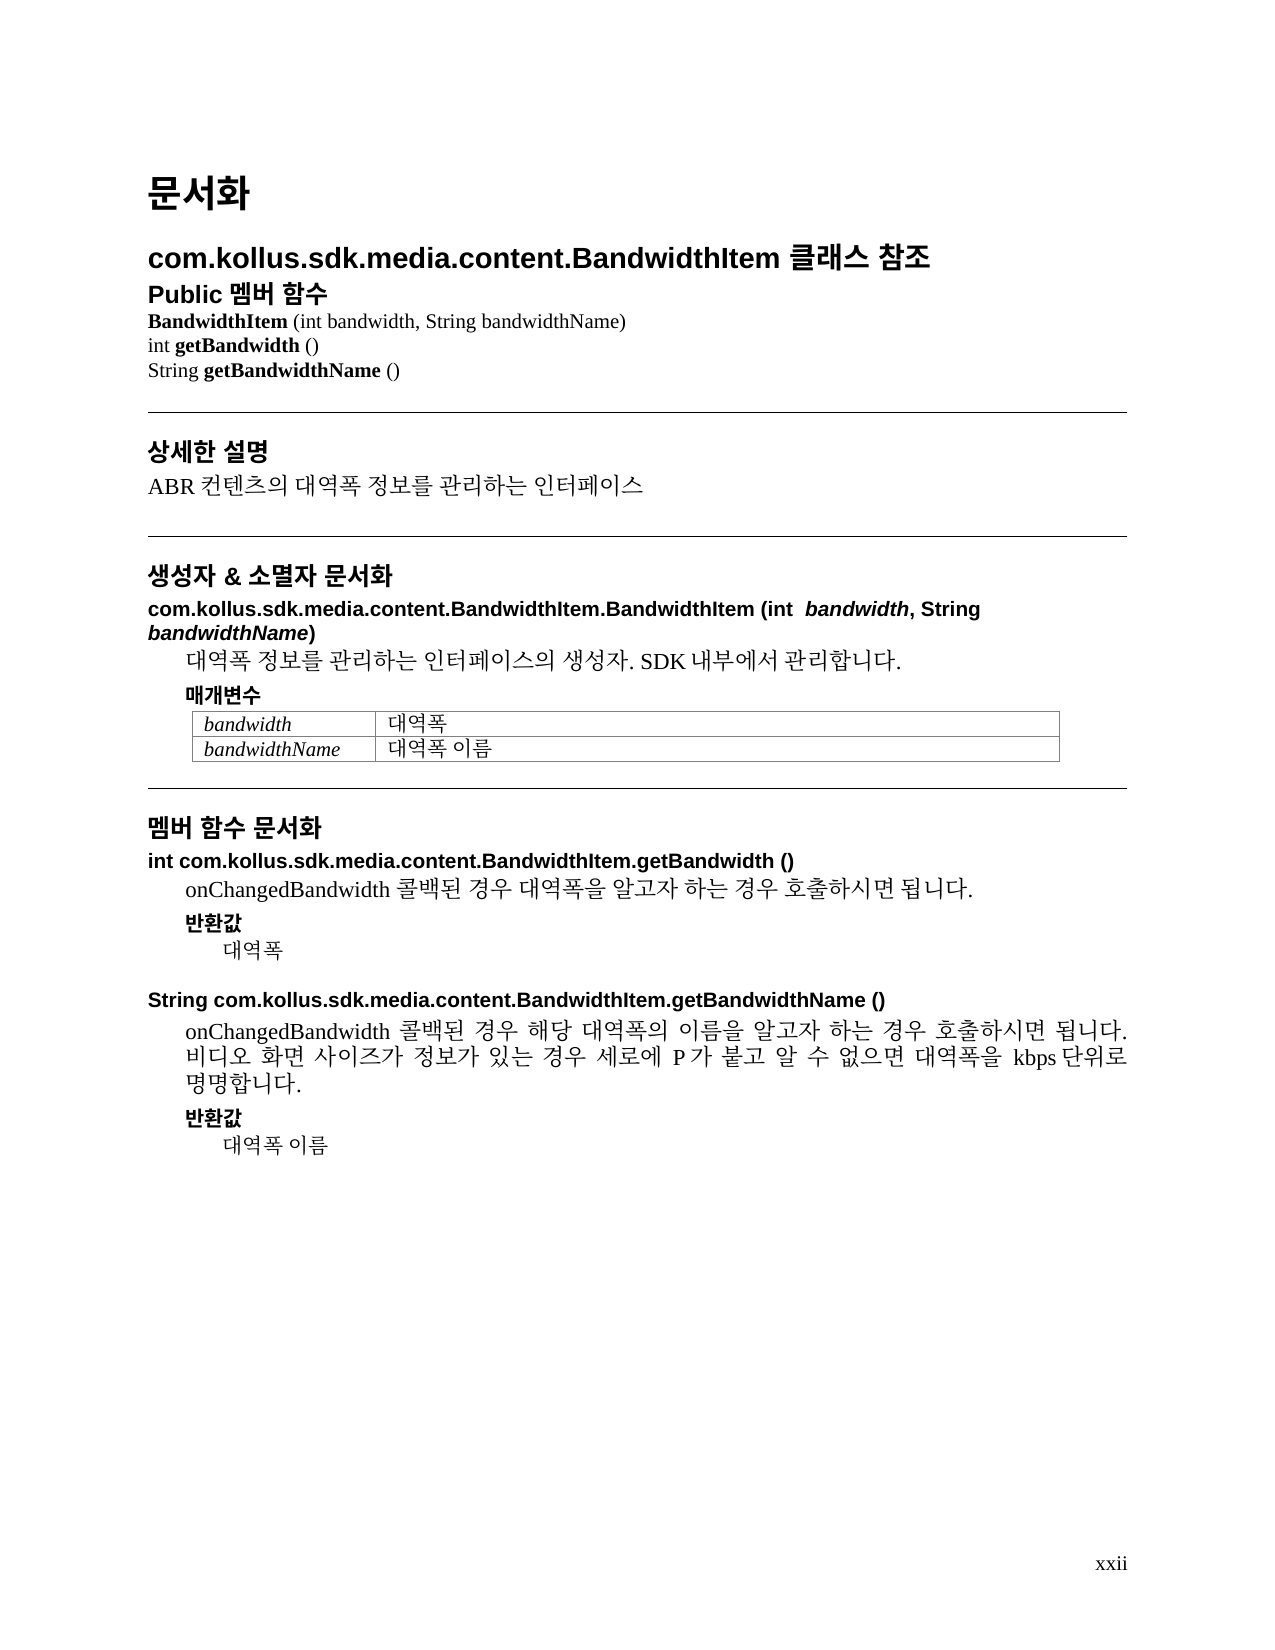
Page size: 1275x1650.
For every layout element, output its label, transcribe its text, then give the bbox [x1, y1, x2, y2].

text onChangedBandwidth 콜백된 경우 해당 대역폭의 이름을 알고자 하는 경우 호출하시면 됩니다. 비디오 화면 사이즈가 정보가 있는 경우 세로에 P가 붙고 알 수 없으면 대역폭을 kbps단위로 명명합니다. [185, 1018, 1127, 1097]
subtitle 문서화클래스 문서화 [148, 173, 1127, 216]
subtitle 상세한 설명 [148, 438, 1127, 467]
subtitle 반환값 [185, 912, 1127, 936]
text int com.kollus.sdk.media.content.BandwidthItem.getBandwidth () [148, 849, 1127, 873]
text 대역폭 [223, 939, 1127, 963]
text com.kollus.sdk.media.content.BandwidthItem.BandwidthItem (int bandwidth, String bandwidthName) [148, 597, 1127, 645]
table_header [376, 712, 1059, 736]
list int getBandwidth () [148, 333, 1127, 357]
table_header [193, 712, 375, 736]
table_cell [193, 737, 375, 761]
subtitle com.kollus.sdk.media.content.BandwidthItem 클래스 참조 [148, 241, 1127, 274]
subtitle 멤버 함수 문서화 [148, 814, 1127, 842]
text com.kollus.sdk.media.content.BandwidthItemPublic 멤버 함수 [148, 281, 1127, 309]
text 대역폭 정보를 관리하는 인터페이스의 생성자. SDK내부에서 관리합니다. [185, 648, 1127, 674]
list String getBandwidthName () [148, 357, 1127, 382]
text ABR 컨텐츠의 대역폭 정보를 관리하는 인터페이스 [148, 473, 1127, 499]
text onChangedBandwidth 콜백된 경우 대역폭을 알고자 하는 경우 호출하시면 됩니다. [185, 876, 1127, 902]
subtitle String com.kollus.sdk.media.content.BandwidthItem.getBandwidthName () [148, 988, 1127, 1012]
text 대역폭 이름 [223, 1134, 1127, 1158]
subtitle 반환값 [185, 1107, 1127, 1131]
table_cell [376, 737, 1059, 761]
list BandwidthItem (int bandwidth, String bandwidthName) [148, 309, 1127, 333]
subtitle 매개변수 [185, 684, 1127, 708]
subtitle 생성자 & 소멸자 문서화 [148, 562, 1127, 591]
